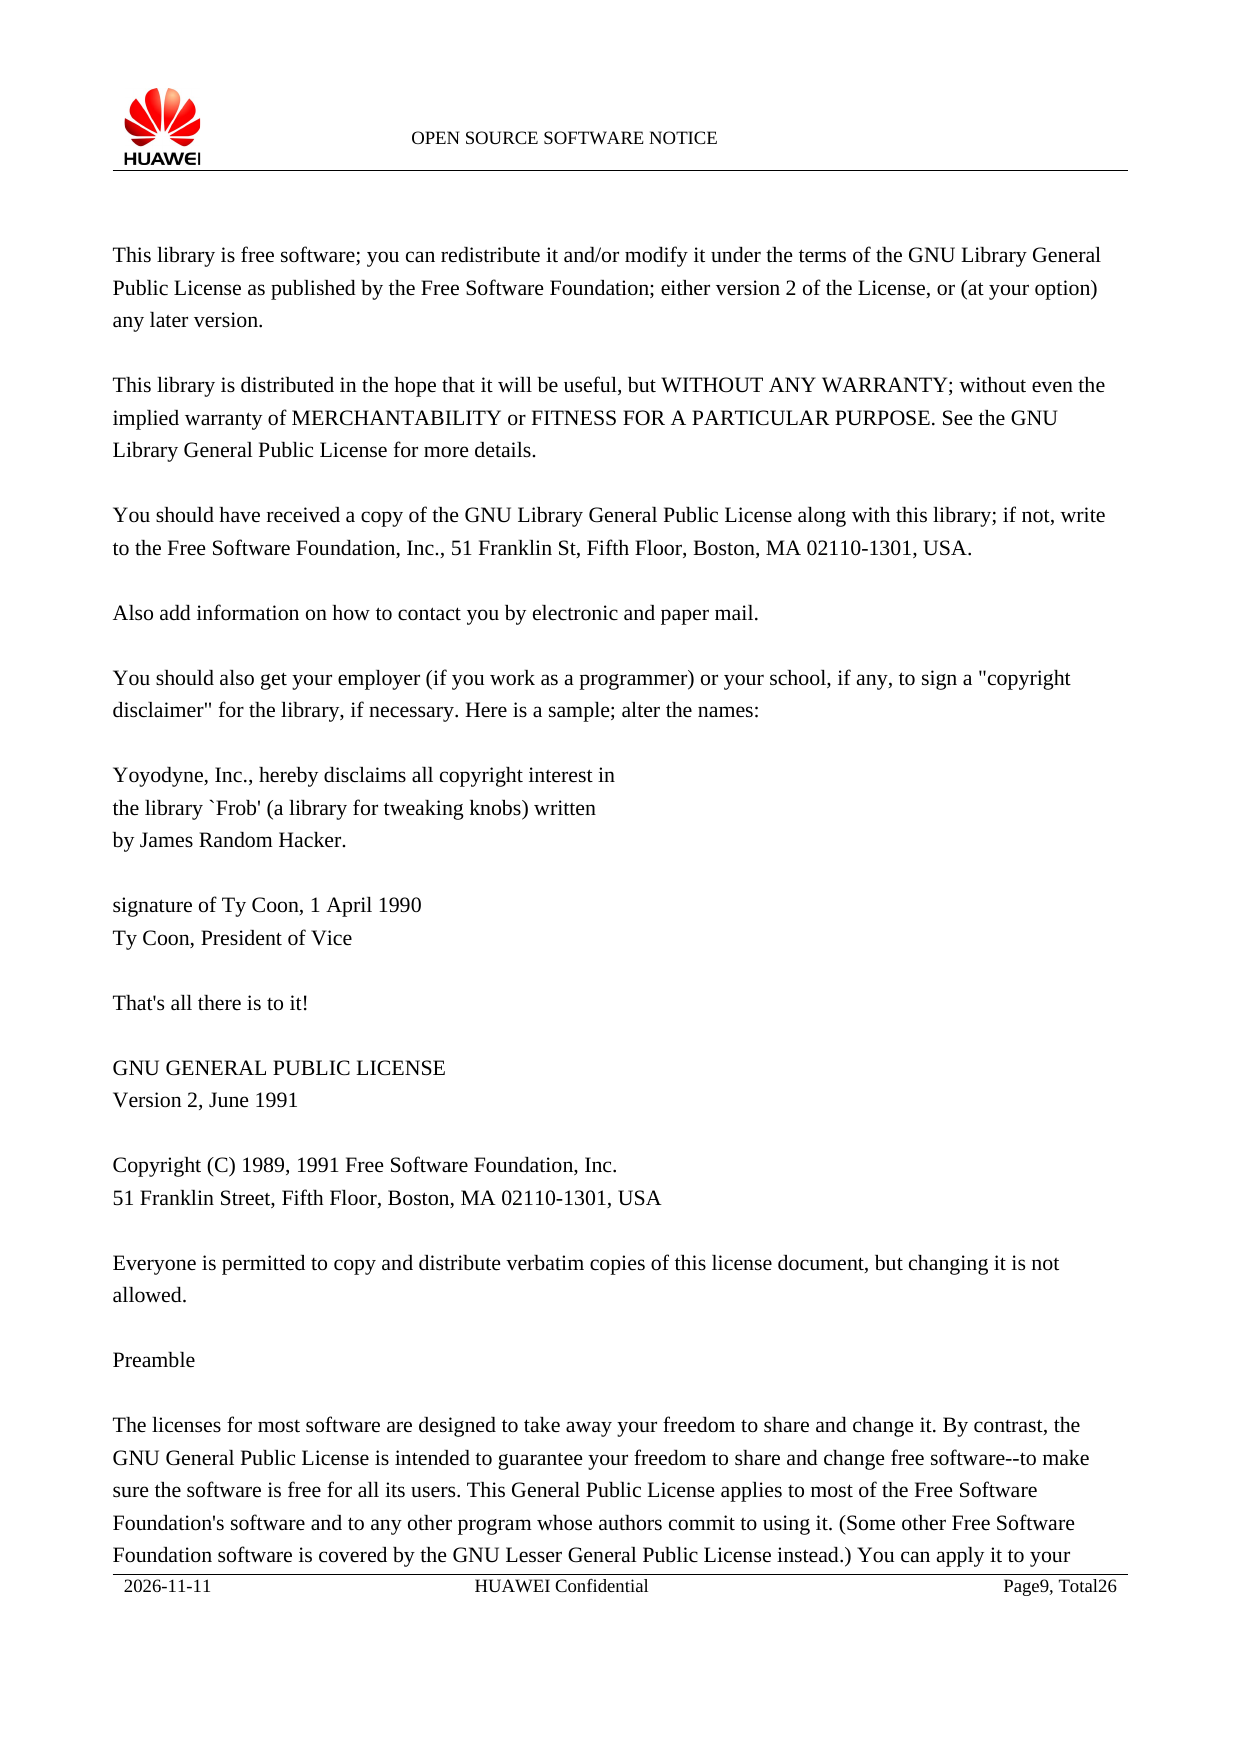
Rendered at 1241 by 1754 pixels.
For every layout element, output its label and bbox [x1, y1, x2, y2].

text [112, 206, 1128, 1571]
picture [124, 88, 201, 165]
